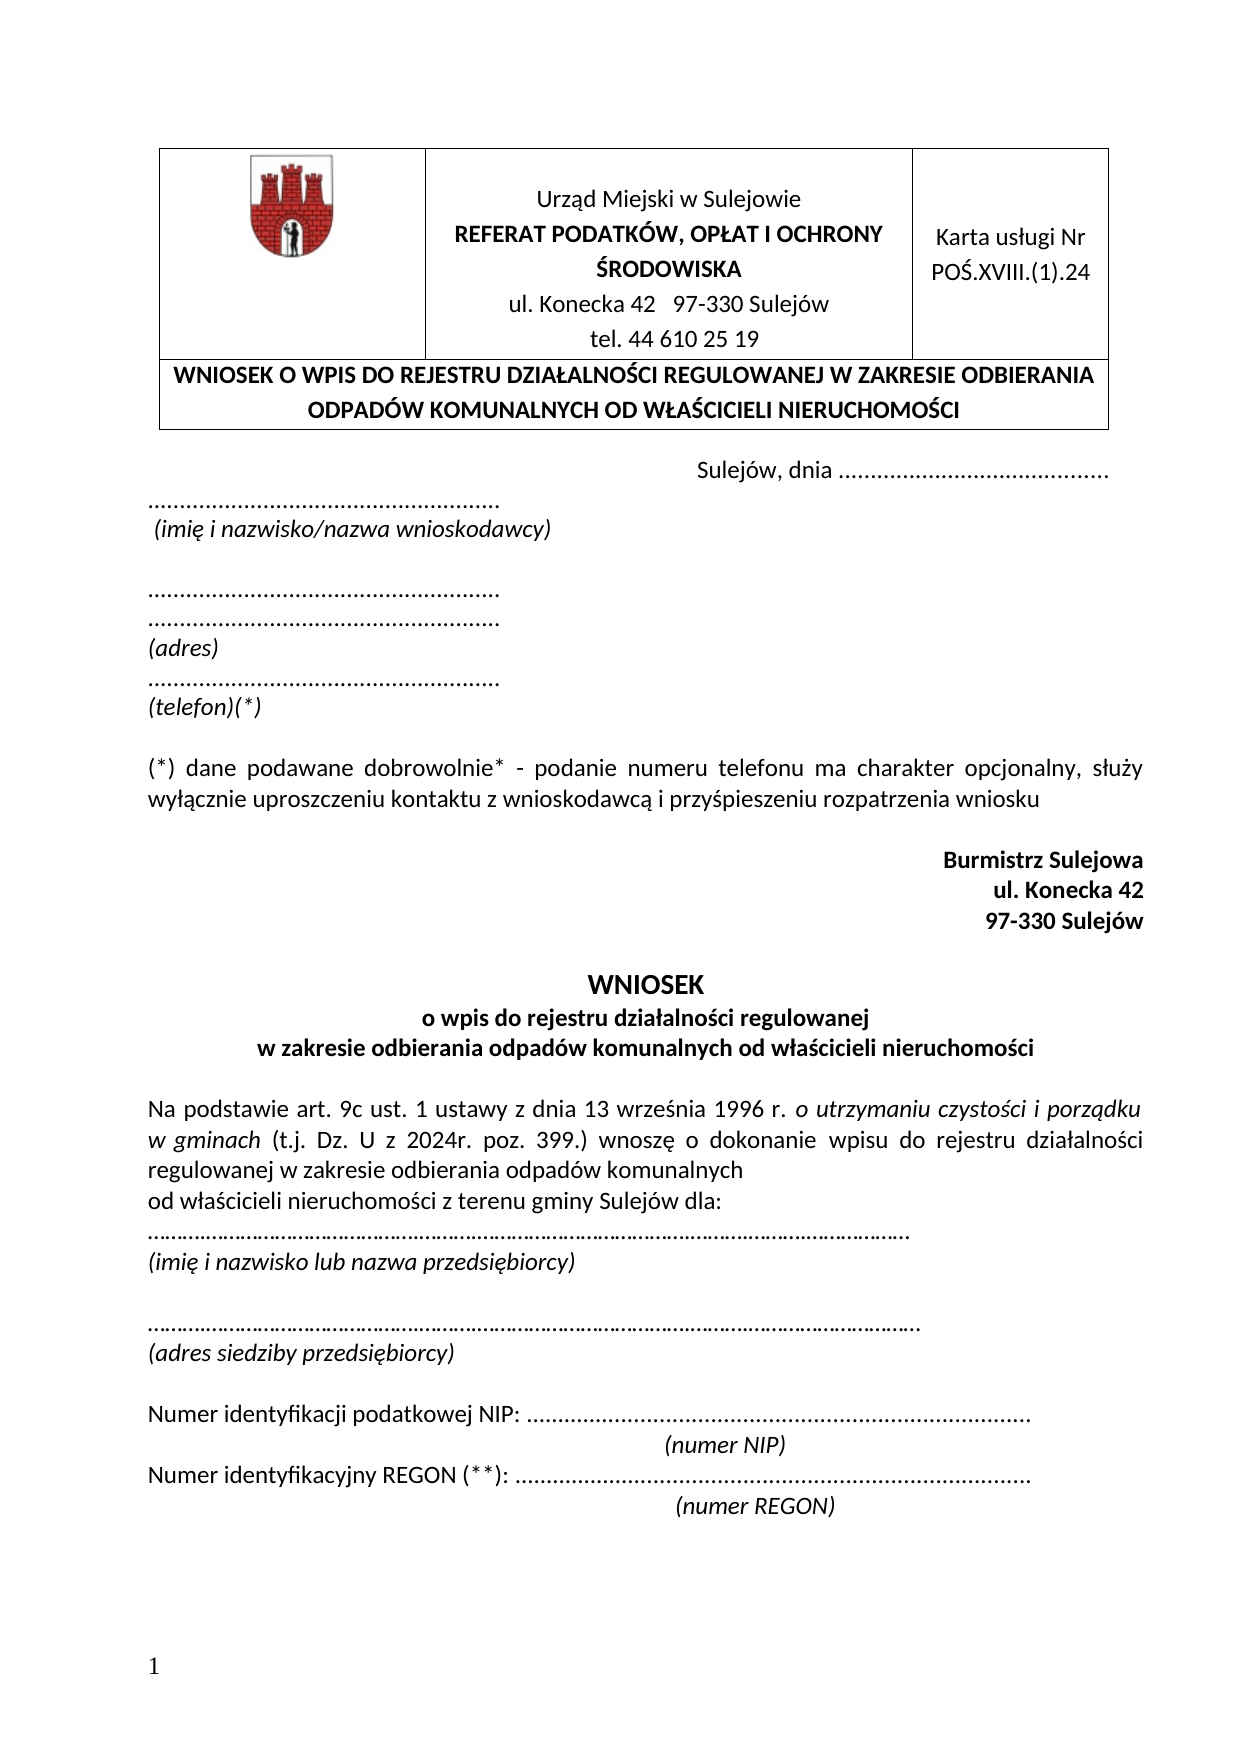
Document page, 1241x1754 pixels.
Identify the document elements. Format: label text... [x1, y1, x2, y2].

text (numer NIP) [590, 1429, 1144, 1459]
text o wpis do rejestru działalności regulowanej [148, 1002, 1144, 1032]
table_header Urząd Miejski w Sulejowie REFERAT PODATKÓW, OPŁAT I OCHRONY ŚRODOWISKA ul. Konecka 42 97-330 Sulejów tel. 44 610 25 19 [426, 149, 912, 358]
text Sulejów, dnia [590, 454, 1144, 485]
text od właścicieli nieruchomości z terenu gminy Sulejów dla: [148, 1185, 1144, 1215]
text Burmistrz Sulejowa [148, 844, 1144, 874]
table_cell WNIOSEK O WPIS DO REJESTRU DZIAŁALNOŚCI REGULOWANEJ W ZAKRESIE ODBIERANIA ODPADÓW KOMUNALNYCH OD WŁAŚCICIELI NIERUCHOMOŚCI [160, 360, 1108, 429]
text Numer identyfikacyjny REGON (**): [148, 1459, 1144, 1490]
table_header Karta usługi Nr POŚ.XVIII.(1).24 [913, 149, 1108, 358]
text (adres) [148, 632, 1144, 663]
text ……….……………………………….……….……………………………….……….……….……………… [148, 1215, 1144, 1246]
text Na podstawie art. 9c ust. 1 ustawy z dnia 13 września 1996 r. o utrzymaniu czystości i porządku w gminach (t.j. Dz. U z 2024r. poz. 399.) wnoszę o dokonanie wpisu do rejestru działalności regulowanej w zakresie odbierania odpadów komunalnych [148, 1093, 1144, 1185]
text (adres siedziby przedsiębiorcy) [148, 1337, 1144, 1368]
text (numer REGON) [295, 1490, 1144, 1521]
text (telefon)(*) [148, 691, 1144, 722]
text (imię i nazwisko/nazwa wnioskodawcy) [148, 513, 1144, 544]
text WNIOSEK [148, 966, 1144, 1002]
text Numer identyfikacji podatkowej NIP: [148, 1398, 1144, 1429]
text 97-330 Sulejów [148, 905, 1144, 936]
text w zakresie odbierania odpadów komunalnych od właścicieli nieruchomości [148, 1032, 1144, 1063]
text ……….……………………………….……….……………………………….……….………………………… [148, 1307, 1144, 1337]
text (imię i nazwisko lub nazwa przedsiębiorcy) [148, 1246, 1144, 1276]
text (*) dane podawane dobrowolnie* - podanie numeru telefonu ma charakter opcjonalny, służy wyłącznie uproszczeniu kontaktu z wnioskodawcą i przyśpieszeniu rozpatrzenia wniosku [148, 752, 1144, 813]
table_header [160, 149, 425, 358]
picture [249, 154, 336, 259]
text ul. Konecka 42 [148, 874, 1144, 905]
